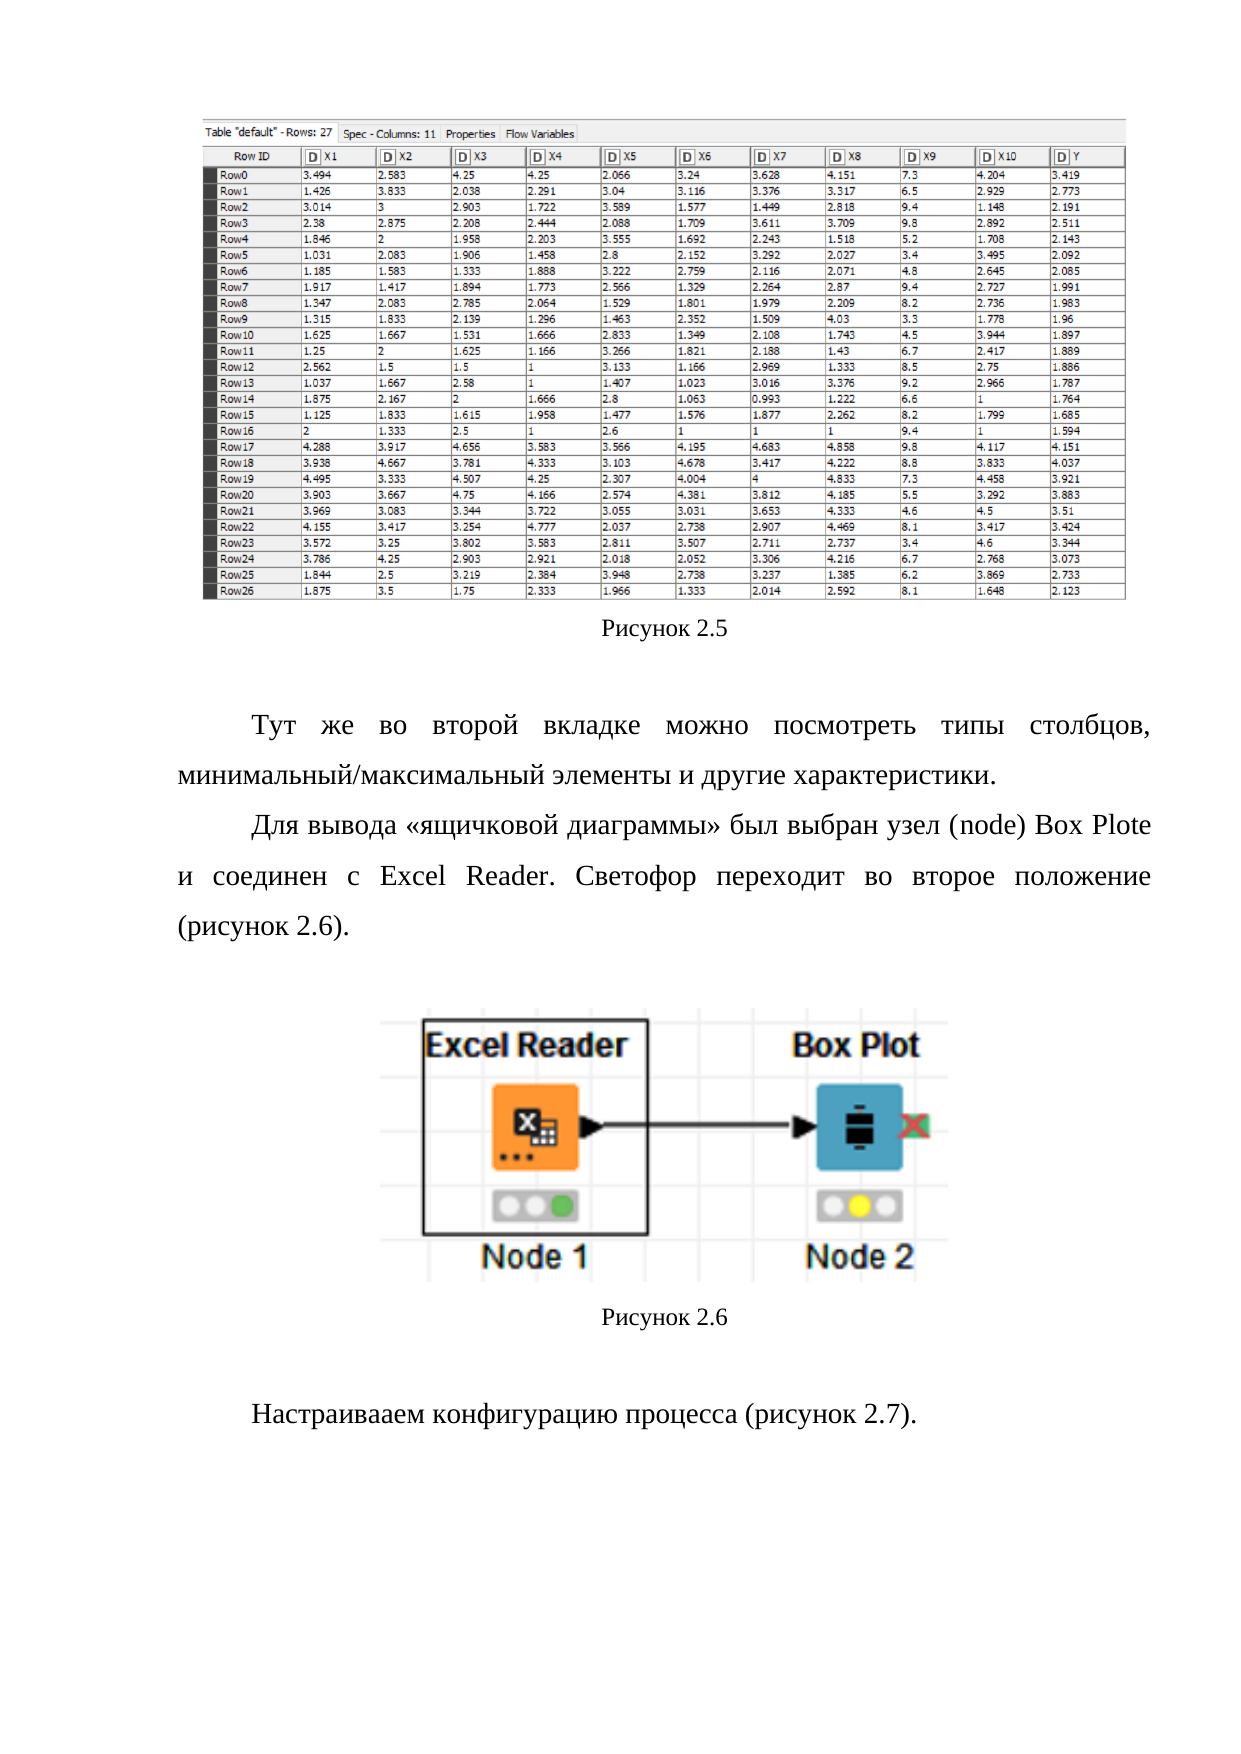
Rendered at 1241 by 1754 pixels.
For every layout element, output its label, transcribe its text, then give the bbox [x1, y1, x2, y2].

text Тут же во второй вкладке можно посмотреть типы столбцов, минимальный/максимальный элементы и другие характеристики. [177, 707, 1152, 791]
text Настраивааем конфигурацию процесса (рисунок 2.7). [177, 1396, 1152, 1429]
text Для вывода «ящичковой диаграммы» был выбран узел (node) Box Plote и соединен с Excel Reader. Светофор переходит во второе положение (рисунок 2.6). [177, 807, 1152, 942]
picture [380, 1008, 949, 1289]
text Рисунок 2.5 [177, 613, 1152, 642]
text Рисунок 2.6 [177, 1302, 1152, 1331]
picture [202, 118, 1127, 600]
